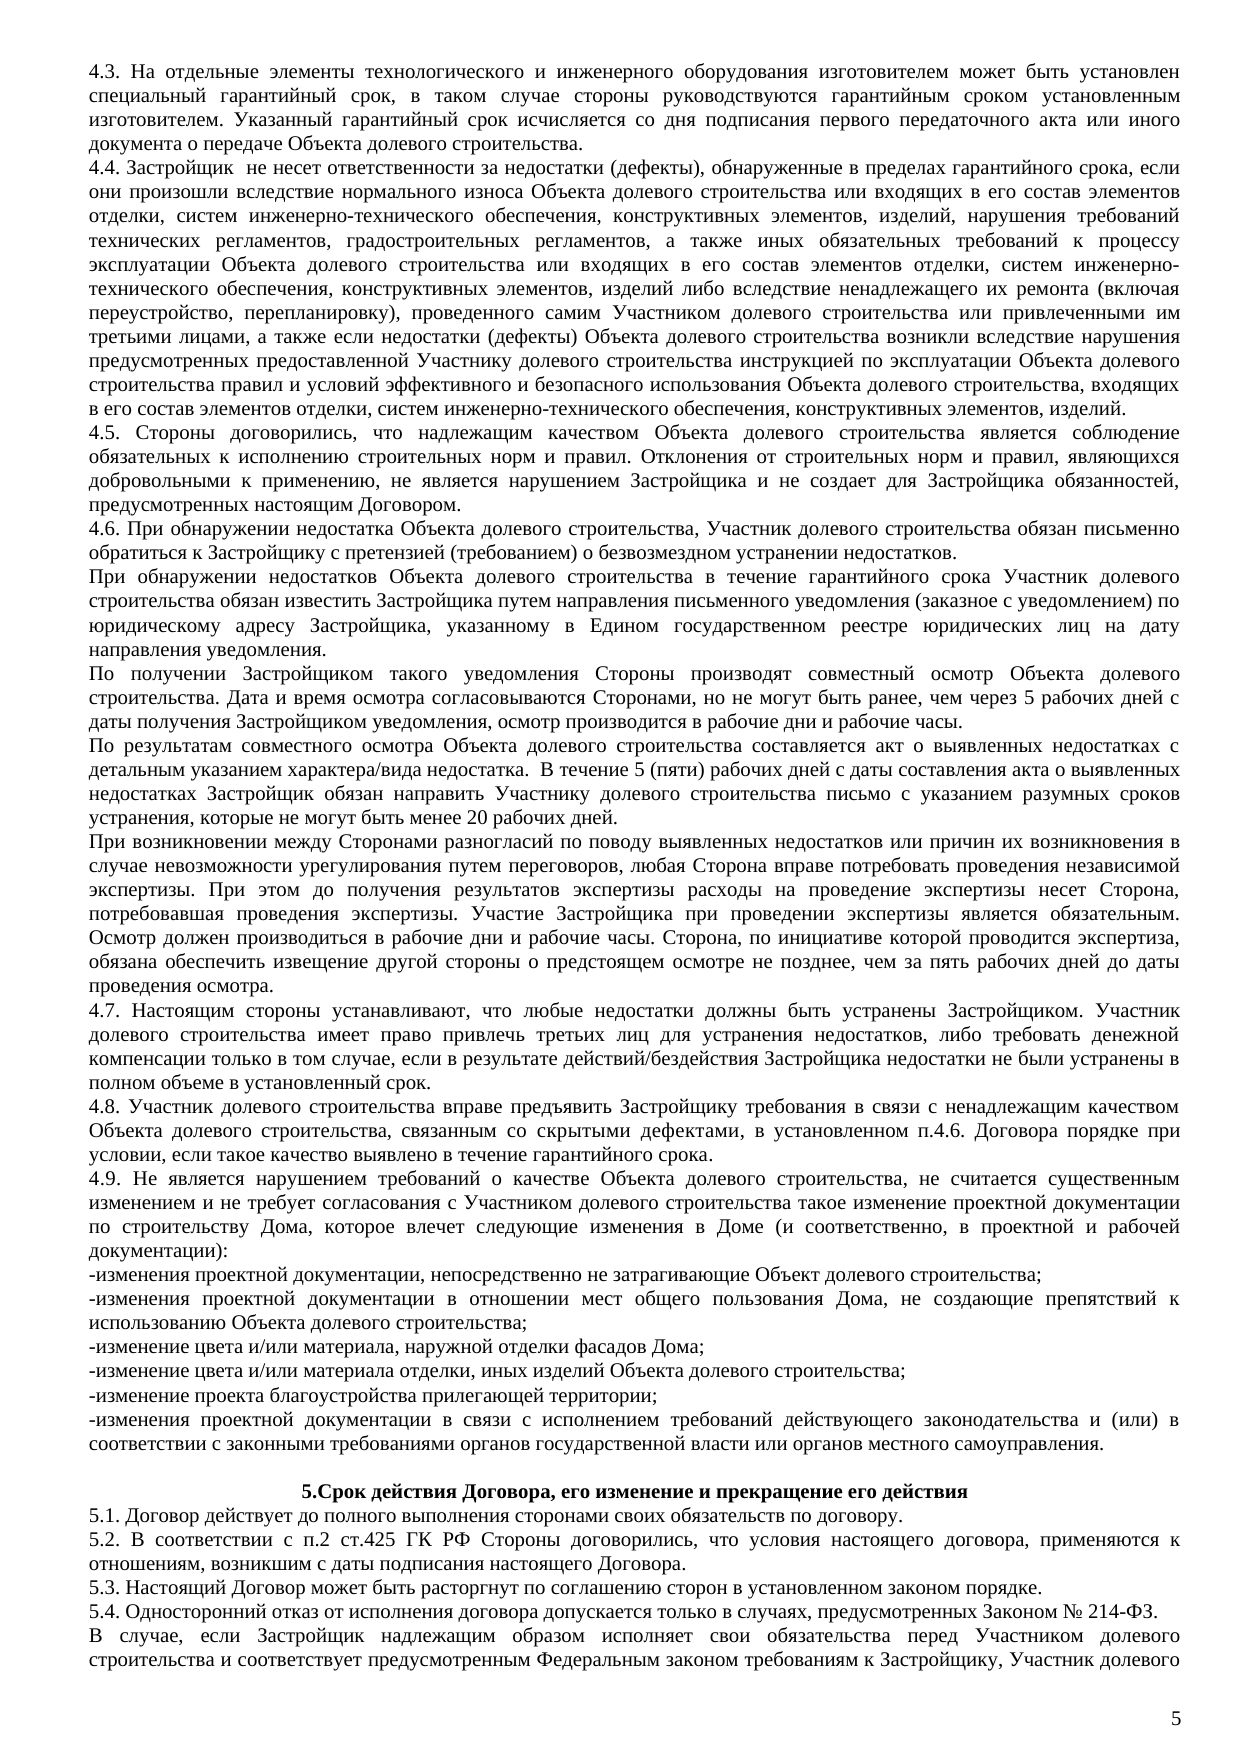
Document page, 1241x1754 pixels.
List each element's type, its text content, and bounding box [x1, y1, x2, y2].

text 5.1. Договор действует до полного выполнения сторонами своих обязательств по договору. [89, 1503, 1181, 1527]
text 5.3. Настоящий Договор может быть расторгнут по соглашению сторон в установленном законом порядке. [89, 1575, 1181, 1599]
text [89, 1623, 1181, 1671]
text 4.6. При обнаружении недостатка Объекта долевого строительства, Участник долевого строительства обязан письменно обратиться к Застройщику с претензией (требованием) о безвозмездном устранении недостатков. [89, 516, 1181, 564]
list При возникновении между Сторонами разногласий по поводу выявленных недостатков или причин их возникновения в случае невозможности урегулирования путем переговоров, любая Сторона вправе потребовать проведения независимой экспертизы. При этом до получения результатов экспертизы расходы на проведение экспертизы несет Сторона, потребовавшая проведения экспертизы. Участие Застройщика при проведении экспертизы является обязательным. Осмотр должен производиться в рабочие дни и рабочие часы. Сторона, по инициативе которой проводится экспертиза, обязана обеспечить извещение другой стороны о предстоящем осмотре не позднее, чем за пять рабочих дней до даты проведения осмотра. [89, 829, 1181, 997]
text -изменения проектной документации в связи с исполнением требований действующего законодательства и (или) в соответствии с законными требованиями органов государственной власти или органов местного самоуправления. [89, 1407, 1181, 1455]
list 4.8. Участник долевого строительства вправе предъявить Застройщику требования в связи с ненадлежащим качеством Объекта долевого строительства, связанным со скрытыми дефектами, в установленном п.4.6. Договора порядке при условии, если такое качество выявлено в течение гарантийного срока. [89, 1094, 1181, 1166]
text 4.9. Не является нарушением требований о качестве Объекта долевого строительства, не считается существенным изменением и не требует согласования с Участником долевого строительства такое изменение проектной документации по строительству Дома, которое влечет следующие изменения в Доме (и соответственно, в проектной и рабочей документации): [89, 1166, 1181, 1262]
text -изменение проекта благоустройства прилегающей территории; [89, 1382, 1181, 1407]
list 4.5. Стороны договорились, что надлежащим качеством Объекта долевого строительства является соблюдение обязательных к исполнению строительных норм и правил. Отклонения от строительных норм и правил, являющихся добровольными к применению, не является нарушением Застройщика и не создает для Застройщика обязанностей, предусмотренных настоящим Договором. [89, 420, 1181, 516]
list По результатам совместного осмотра Объекта долевого строительства составляется акт о выявленных недостатках с детальным указанием характера/вида недостатка. В течение 5 (пяти) рабочих дней с даты составления акта о выявленных недостатках Застройщик обязан направить Участнику долевого строительства письмо с указанием разумных сроков устранения, которые не могут быть менее 20 рабочих дней. [89, 733, 1181, 829]
text 4.4. Застройщик не несет ответственности за недостатки (дефекты), обнаруженные в пределах гарантийного срока, если они произошли вследствие нормального износа Объекта долевого строительства или входящих в его состав элементов отделки, систем инженерно-технического обеспечения, конструктивных элементов, изделий, нарушения требований технических регламентов, градостроительных регламентов, а также иных обязательных требований к процессу эксплуатации Объекта долевого строительства или входящих в его состав элементов отделки, систем инженерно-технического обеспечения, конструктивных элементов, изделий либо вследствие ненадлежащего их ремонта (включая переустройство, перепланировку), проведенного самим Участником долевого строительства или привлеченными им третьими лицами, а также если недостатки (дефекты) Объекта долевого строительства возникли вследствие нарушения предусмотренных предоставленной Участнику долевого строительства инструкцией по эксплуатации Объекта долевого строительства правил и условий эффективного и безопасного использования Объекта долевого строительства, входящих в его состав элементов отделки, систем инженерно-технического обеспечения, конструктивных элементов, изделий. [89, 155, 1181, 420]
text 5.4. Односторонний отказ от исполнения договора допускается только в случаях, предусмотренных Законом № 214-ФЗ. [89, 1599, 1181, 1623]
text 4.3. На отдельные элементы технологического и инженерного оборудования изготовителем может быть установлен специальный гарантийный срок, в таком случае стороны руководствуются гарантийным сроком установленным изготовителем. Указанный гарантийный срок исчисляется со дня подписания первого передаточного акта или иного документа о передаче Объекта долевого строительства. [89, 59, 1181, 155]
text -изменения проектной документации в отношении мест общего пользования Дома, не создающие препятствий к использованию Объекта долевого строительства; [89, 1286, 1181, 1334]
text -изменение цвета и/или материала, наружной отделки фасадов Дома; [89, 1334, 1181, 1358]
list 5.Срок действия Договора, его изменение и прекращение его действия [89, 1479, 1181, 1503]
list При обнаружении недостатков Объекта долевого строительства в течение гарантийного срока Участник долевого строительства обязан известить Застройщика путем направления письменного уведомления (заказное с уведомлением) по юридическому адресу Застройщика, указанному в Едином государственном реестре юридических лиц на дату направления уведомления. [89, 564, 1181, 661]
list 4.7. Настоящим стороны устанавливают, что любые недостатки должны быть устранены Застройщиком. Участник долевого строительства имеет право привлечь третьих лиц для устранения недостатков, либо требовать денежной компенсации только в том случае, если в результате действий/бездействия Застройщика недостатки не были устранены в полном объеме в установленный срок. [89, 997, 1181, 1094]
text 5.2. В соответствии с п.2 ст.425 ГК РФ Стороны договорились, что условия настоящего договора, применяются к отношениям, возникшим с даты подписания настоящего Договора. [89, 1527, 1181, 1575]
text -изменения проектной документации, непосредственно не затрагивающие Объект долевого строительства; [89, 1262, 1181, 1286]
text -изменение цвета и/или материала отделки, иных изделий Объекта долевого строительства; [89, 1358, 1181, 1382]
list По получении Застройщиком такого уведомления Стороны производят совместный осмотр Объекта долевого строительства. Дата и время осмотра согласовываются Сторонами, но не могут быть ранее, чем через 5 рабочих дней с даты получения Застройщиком уведомления, осмотр производится в рабочие дни и рабочие часы. [89, 661, 1181, 733]
